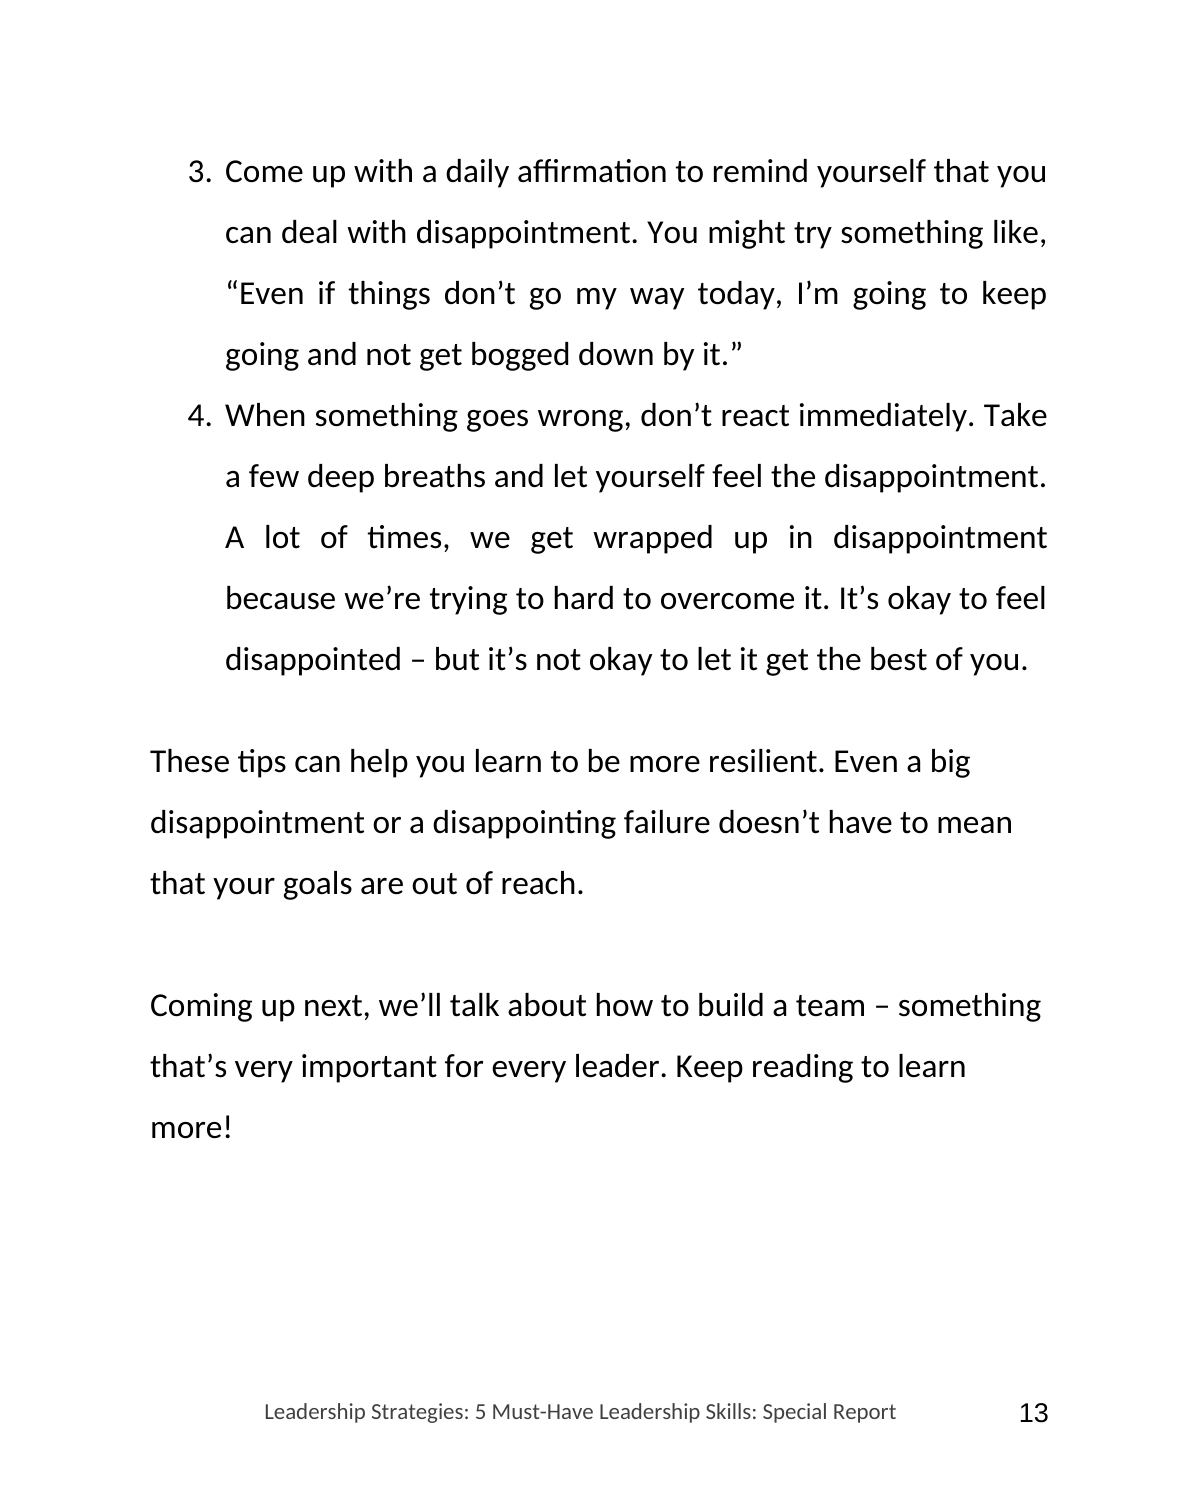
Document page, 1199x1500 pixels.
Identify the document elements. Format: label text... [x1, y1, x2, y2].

text Coming up next, we’ll talk about how to build a team – something that’s very important for every leader. Keep reading to learn more! [150, 984, 1049, 1147]
list When something goes wrong, don’t react immediately. Take a few deep breaths and let yourself feel the disappointment. A lot of times, we get wrapped up in disappointment because we’re trying to hard to overcome it. It’s okay to feel disappointed – but it’s not okay to let it get the best of you. [187, 394, 1049, 679]
list Come up with a daily affirmation to remind yourself that you can deal with disappointment. You might try something like, “Even if things don’t go my way today, I’m going to keep going and not get bogged down by it.” [187, 150, 1049, 374]
text These tips can help you learn to be more resilient. Even a big disappointment or a disappointing failure doesn’t have to mean that your goals are out of reach. [150, 740, 1049, 903]
